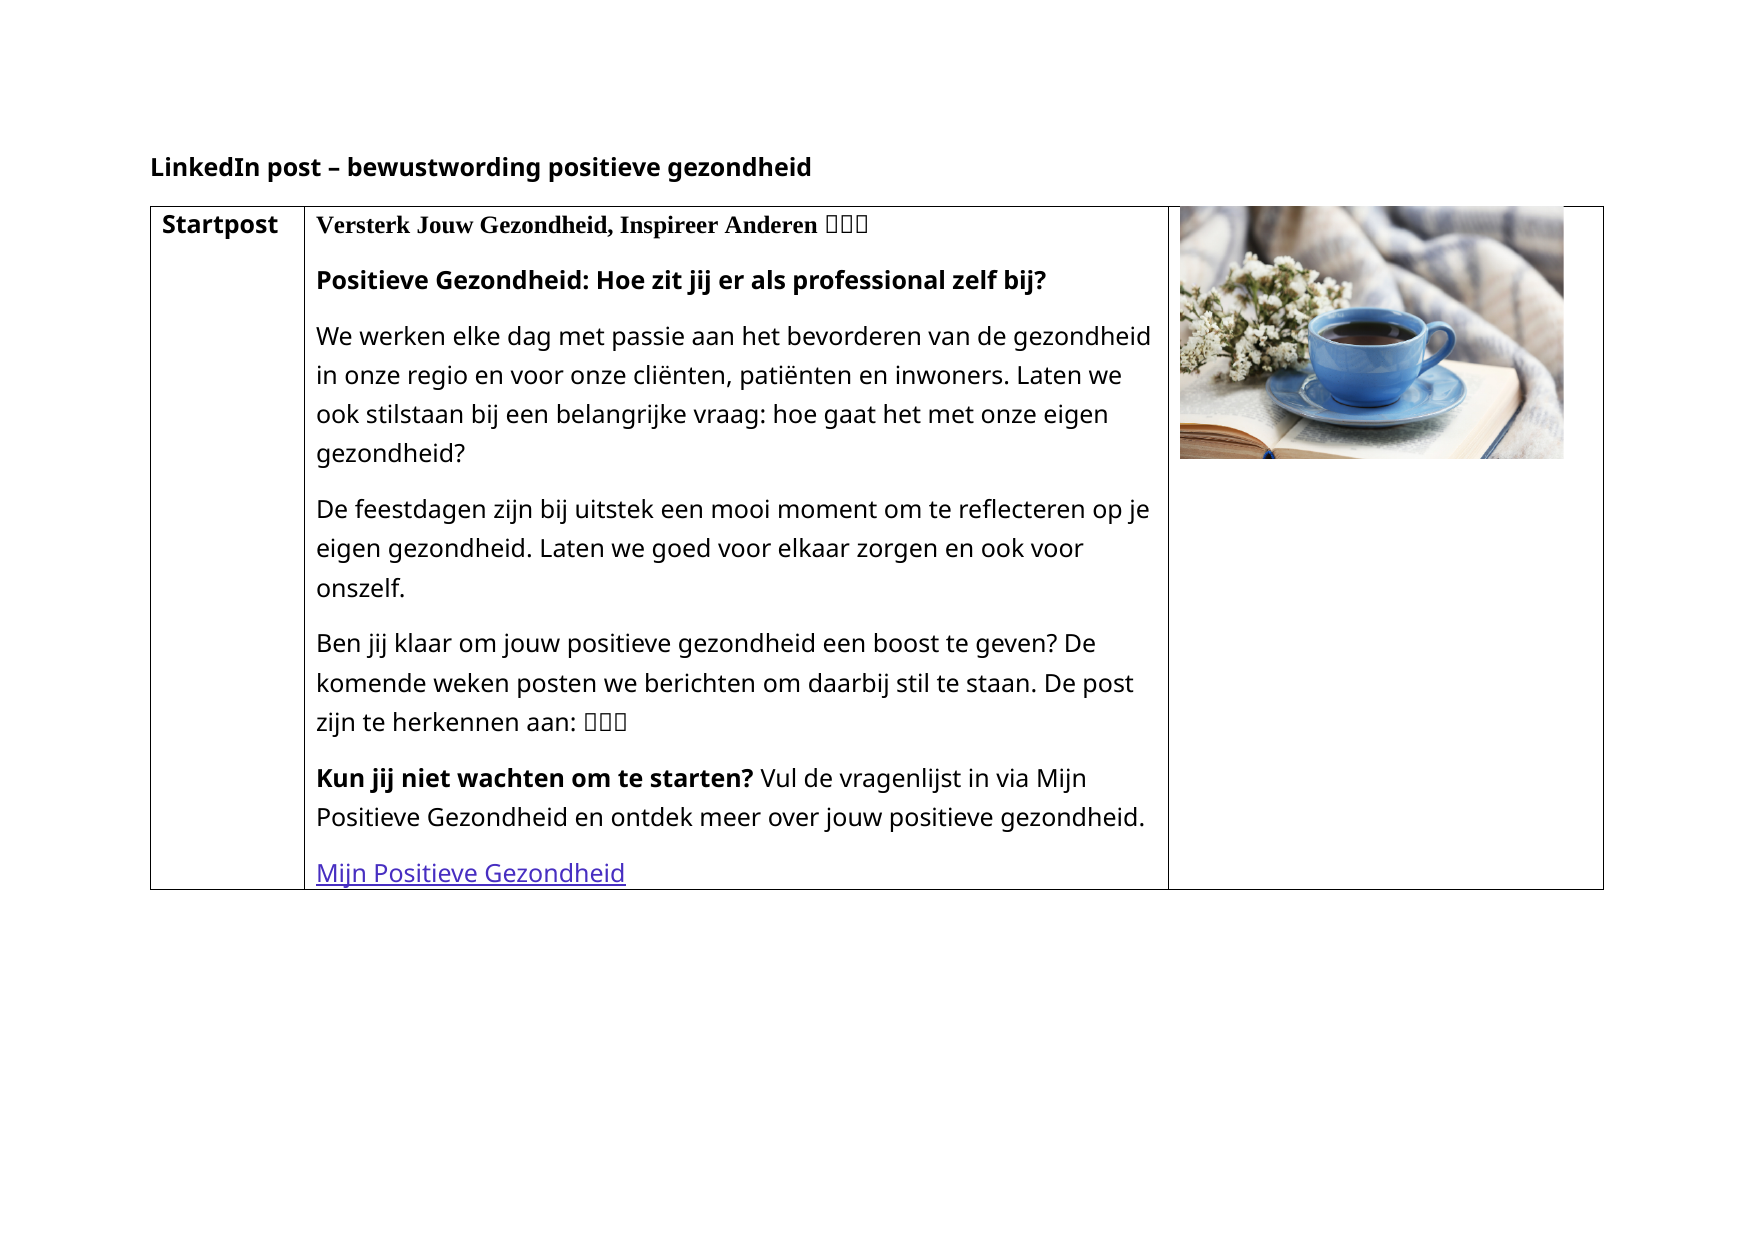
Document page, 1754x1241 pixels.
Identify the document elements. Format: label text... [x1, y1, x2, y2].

table_header Startpost [151, 207, 304, 889]
table_header [1169, 207, 1603, 889]
text LinkedIn post – bewustwording positieve gezondheid [150, 150, 1604, 184]
table_header Versterk Jouw Gezondheid, Inspireer Anderen 🍇💜🍀 Positieve Gezondheid: Hoe zit jij er als professional zelf bij? We werken elke dag met passie aan het bevorderen van de gezondheid in onze regio en voor onze cliënten, patiënten en inwoners. Laten we ook stilstaan bij een belangrijke vraag: hoe gaat het met onze eigen gezondheid? De feestdagen zijn bij uitstek een mooi moment om te reflecteren op je eigen gezondheid. Laten we goed voor elkaar zorgen en ook voor onszelf. Ben jij klaar om jouw positieve gezondheid een boost te geven? De komende weken posten we berichten om daarbij stil te staan. De post zijn te herkennen aan: 🍇💜🍀 Kun jij niet wachten om te starten? Vul de vragenlijst in via Mijn Positieve Gezondheid en ontdek meer over jouw positieve gezondheid. Mijn Positieve Gezondheid [305, 207, 1168, 889]
picture [1180, 206, 1564, 459]
